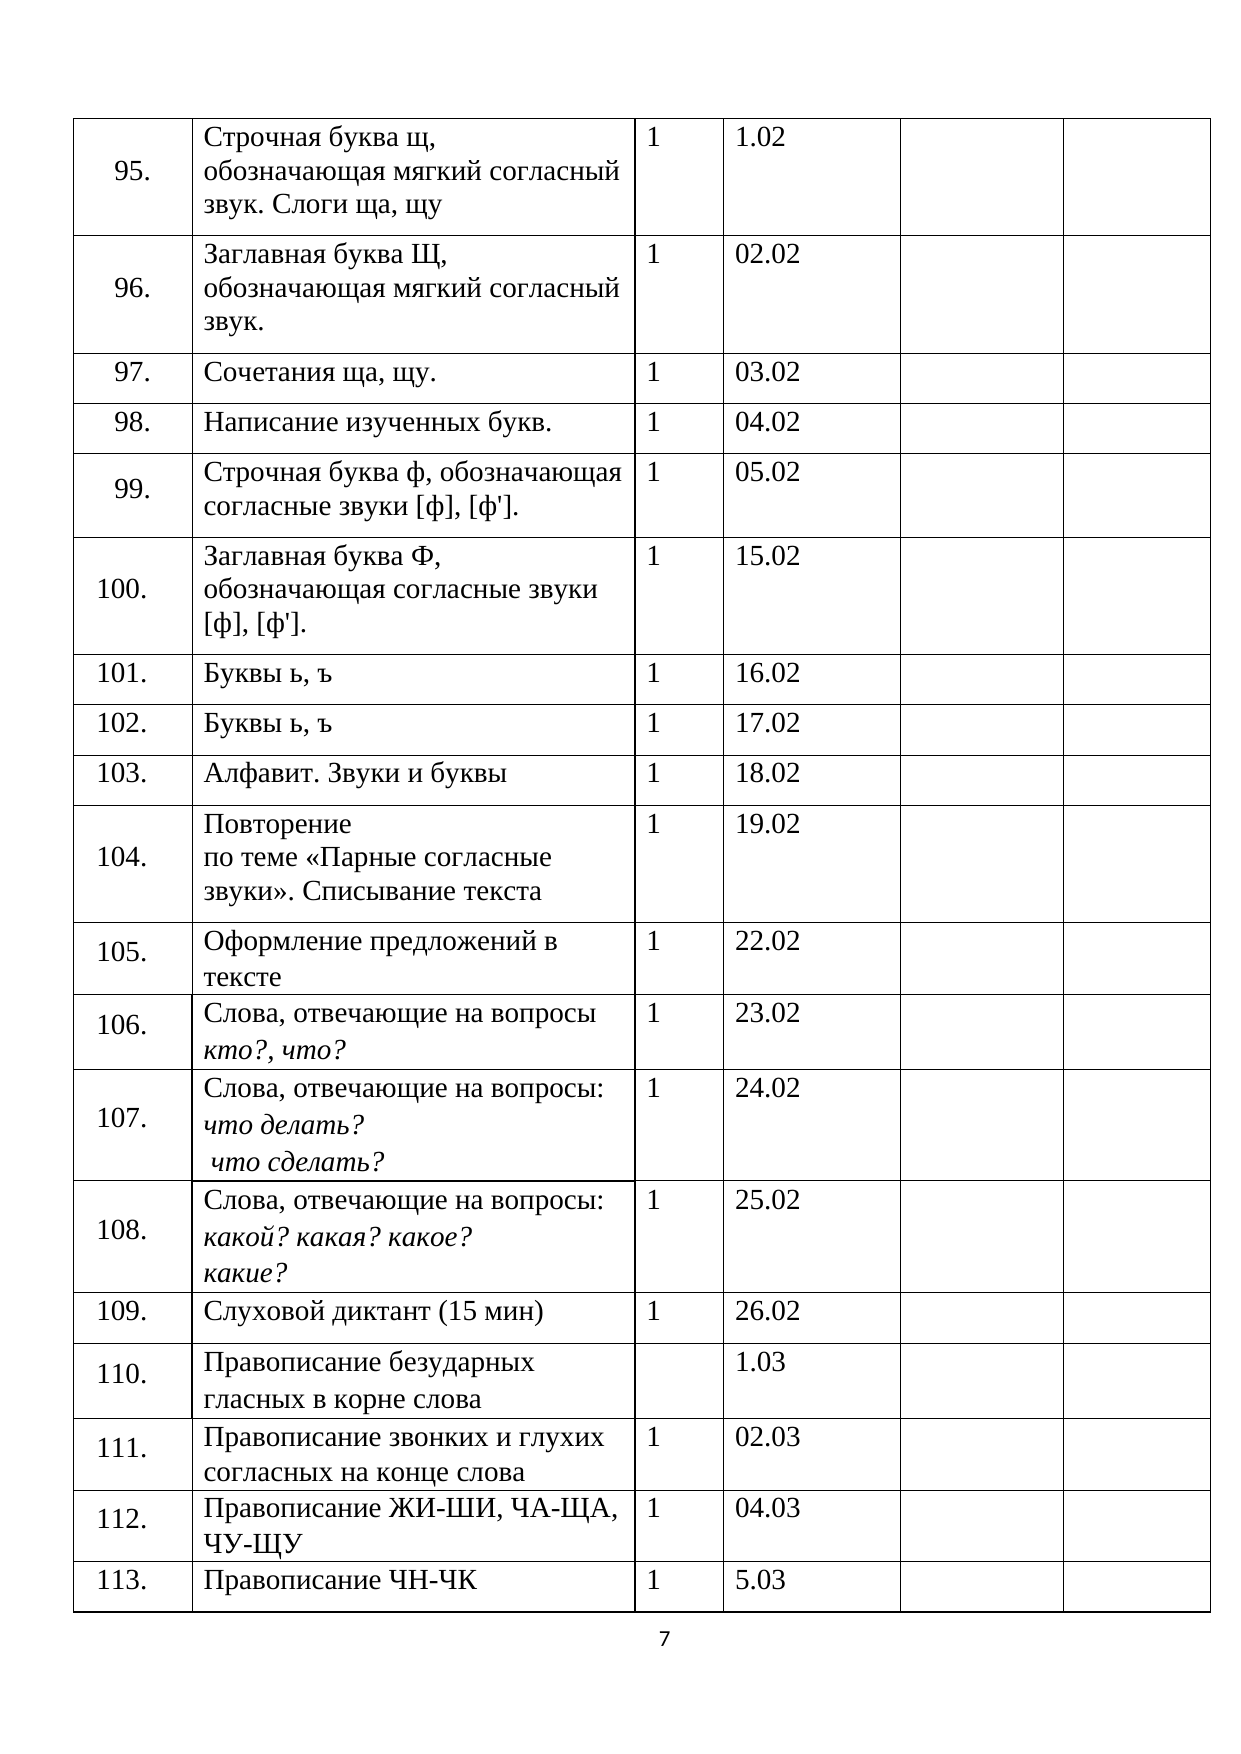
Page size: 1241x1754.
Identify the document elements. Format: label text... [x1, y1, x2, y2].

table_cell Слова, отвечающие на вопросы кто?, что? [193, 995, 634, 1068]
table_cell 05.02 [724, 454, 900, 537]
table_cell [901, 756, 1063, 805]
table_cell 1 [636, 923, 723, 994]
table_cell [1064, 1344, 1210, 1417]
table_cell [1064, 1293, 1210, 1343]
table_cell [74, 995, 191, 1068]
table_cell 26.02 [724, 1293, 900, 1343]
table_cell 1 [636, 655, 723, 704]
table_cell [74, 1344, 191, 1417]
table_cell [901, 404, 1063, 453]
table_cell [901, 1293, 1063, 1343]
table_cell [1064, 354, 1210, 403]
table_cell 1 [636, 1562, 723, 1611]
table_cell Правописание безударных гласных в корне слова [193, 1344, 634, 1417]
table_cell [901, 923, 1063, 994]
table_cell [1064, 923, 1210, 994]
table_cell 1 [636, 119, 723, 235]
table_cell [1064, 454, 1210, 537]
table_cell 04.02 [724, 404, 900, 453]
table_cell [901, 655, 1063, 704]
table_cell Оформление предложений в тексте [193, 923, 634, 994]
table_cell 16.02 [724, 655, 900, 704]
table_cell Сочетания ща, щу. [193, 354, 634, 403]
table_cell 1 [636, 705, 723, 754]
table_cell [901, 705, 1063, 754]
table_cell 24.02 [724, 1070, 900, 1180]
table_cell 1 [636, 1070, 723, 1180]
table_cell [74, 1070, 191, 1180]
table_cell 17.02 [724, 705, 900, 754]
table_cell [901, 1491, 1063, 1561]
table_cell 5.03 [724, 1562, 900, 1611]
table_cell Слова, отвечающие на вопросы: какой? какая? какое? какие? [193, 1182, 634, 1292]
table_cell [901, 236, 1063, 353]
table_cell [901, 454, 1063, 537]
table_cell [901, 1419, 1063, 1489]
table_cell 02.03 [724, 1419, 900, 1489]
table_cell 1.02 [724, 119, 900, 235]
table_cell 1 [636, 1419, 723, 1489]
table_cell [74, 454, 192, 537]
table_cell [1064, 1562, 1210, 1611]
table_cell [74, 655, 192, 704]
table_cell 1 [636, 538, 723, 654]
table_cell [74, 1293, 191, 1343]
table_cell [1064, 806, 1210, 922]
table_cell 03.02 [724, 354, 900, 403]
table_cell [901, 538, 1063, 654]
table_cell Заглавная буква Щ, обозначающая мягкий согласный звук. [193, 236, 634, 353]
table_cell [901, 354, 1063, 403]
table_cell [1064, 995, 1210, 1068]
table_cell Слова, отвечающие на вопросы: что делать? что сделать? [193, 1070, 634, 1180]
table_cell 1 [636, 806, 723, 922]
table_cell [74, 806, 192, 922]
table_cell [1064, 119, 1210, 235]
table_cell Буквы ь, ъ [193, 705, 634, 754]
table_cell Строчная буква ф, обозначающая согласные звуки [ф], [ф']. [193, 454, 634, 537]
table_cell Правописание ЧН-ЧК [193, 1562, 634, 1611]
table_cell 1 [636, 1293, 723, 1343]
table_cell 1 [636, 995, 723, 1068]
table_cell 1 [636, 1491, 723, 1561]
table_cell Слуховой диктант (15 мин) [193, 1293, 634, 1343]
table_cell [74, 1181, 191, 1292]
table_cell [74, 705, 192, 754]
table_cell [1064, 1181, 1210, 1292]
table_cell 1.03 [724, 1344, 900, 1417]
table_cell 1 [636, 354, 723, 403]
table_cell 1 [636, 454, 723, 537]
table_cell Повторение по теме «Парные согласные звуки». Списывание текста [193, 806, 634, 922]
table_cell 02.02 [724, 236, 900, 353]
table_cell 1 [636, 404, 723, 453]
table_cell Строчная буква щ, обозначающая мягкий согласный звук. Слоги ща, щу [193, 119, 634, 235]
table_cell [74, 538, 192, 654]
table_cell 1 [636, 1181, 723, 1292]
table_cell [901, 1070, 1063, 1180]
table_cell Правописание ЖИ-ШИ, ЧА-ЩА, ЧУ-ЩУ [193, 1491, 634, 1561]
table_cell [901, 119, 1063, 235]
table_cell [74, 1419, 192, 1489]
table_cell 19.02 [724, 806, 900, 922]
table_cell 22.02 [724, 923, 900, 994]
table_cell Написание изученных букв. [193, 404, 634, 453]
table_cell [1064, 538, 1210, 654]
table_cell 04.03 [724, 1491, 900, 1561]
table_cell 25.02 [724, 1181, 900, 1292]
table_cell [74, 1562, 192, 1611]
table_cell Буквы ь, ъ [193, 655, 634, 704]
table_cell 18.02 [724, 756, 900, 805]
table_cell [901, 1562, 1063, 1611]
table_cell [1064, 1491, 1210, 1561]
table_cell [1064, 705, 1210, 754]
table_cell Заглавная буква Ф, обозначающая согласные звуки [ф], [ф']. [193, 538, 634, 654]
table_cell [636, 1344, 723, 1417]
table_cell [1064, 1419, 1210, 1489]
table_cell 1 [636, 756, 723, 805]
table_cell [1064, 404, 1210, 453]
table_cell [1064, 655, 1210, 704]
table_cell [901, 806, 1063, 922]
table_cell [74, 1491, 192, 1561]
table_cell Алфавит. Звуки и буквы [193, 756, 634, 805]
table_cell [74, 236, 192, 353]
table_cell 15.02 [724, 538, 900, 654]
table_cell [1064, 1070, 1210, 1180]
table_cell [74, 404, 192, 453]
table_cell 23.02 [724, 995, 900, 1068]
table_cell Правописание звонких и глухих согласных на конце слова [193, 1419, 634, 1489]
table_cell [74, 354, 192, 403]
table_cell [74, 756, 192, 805]
table_cell [74, 923, 192, 994]
table_cell [901, 995, 1063, 1068]
table_cell [1064, 236, 1210, 353]
table_cell [901, 1181, 1063, 1292]
table_cell [74, 119, 192, 235]
table_cell [901, 1344, 1063, 1417]
table_cell [1064, 756, 1210, 805]
table_cell 1 [636, 236, 723, 353]
